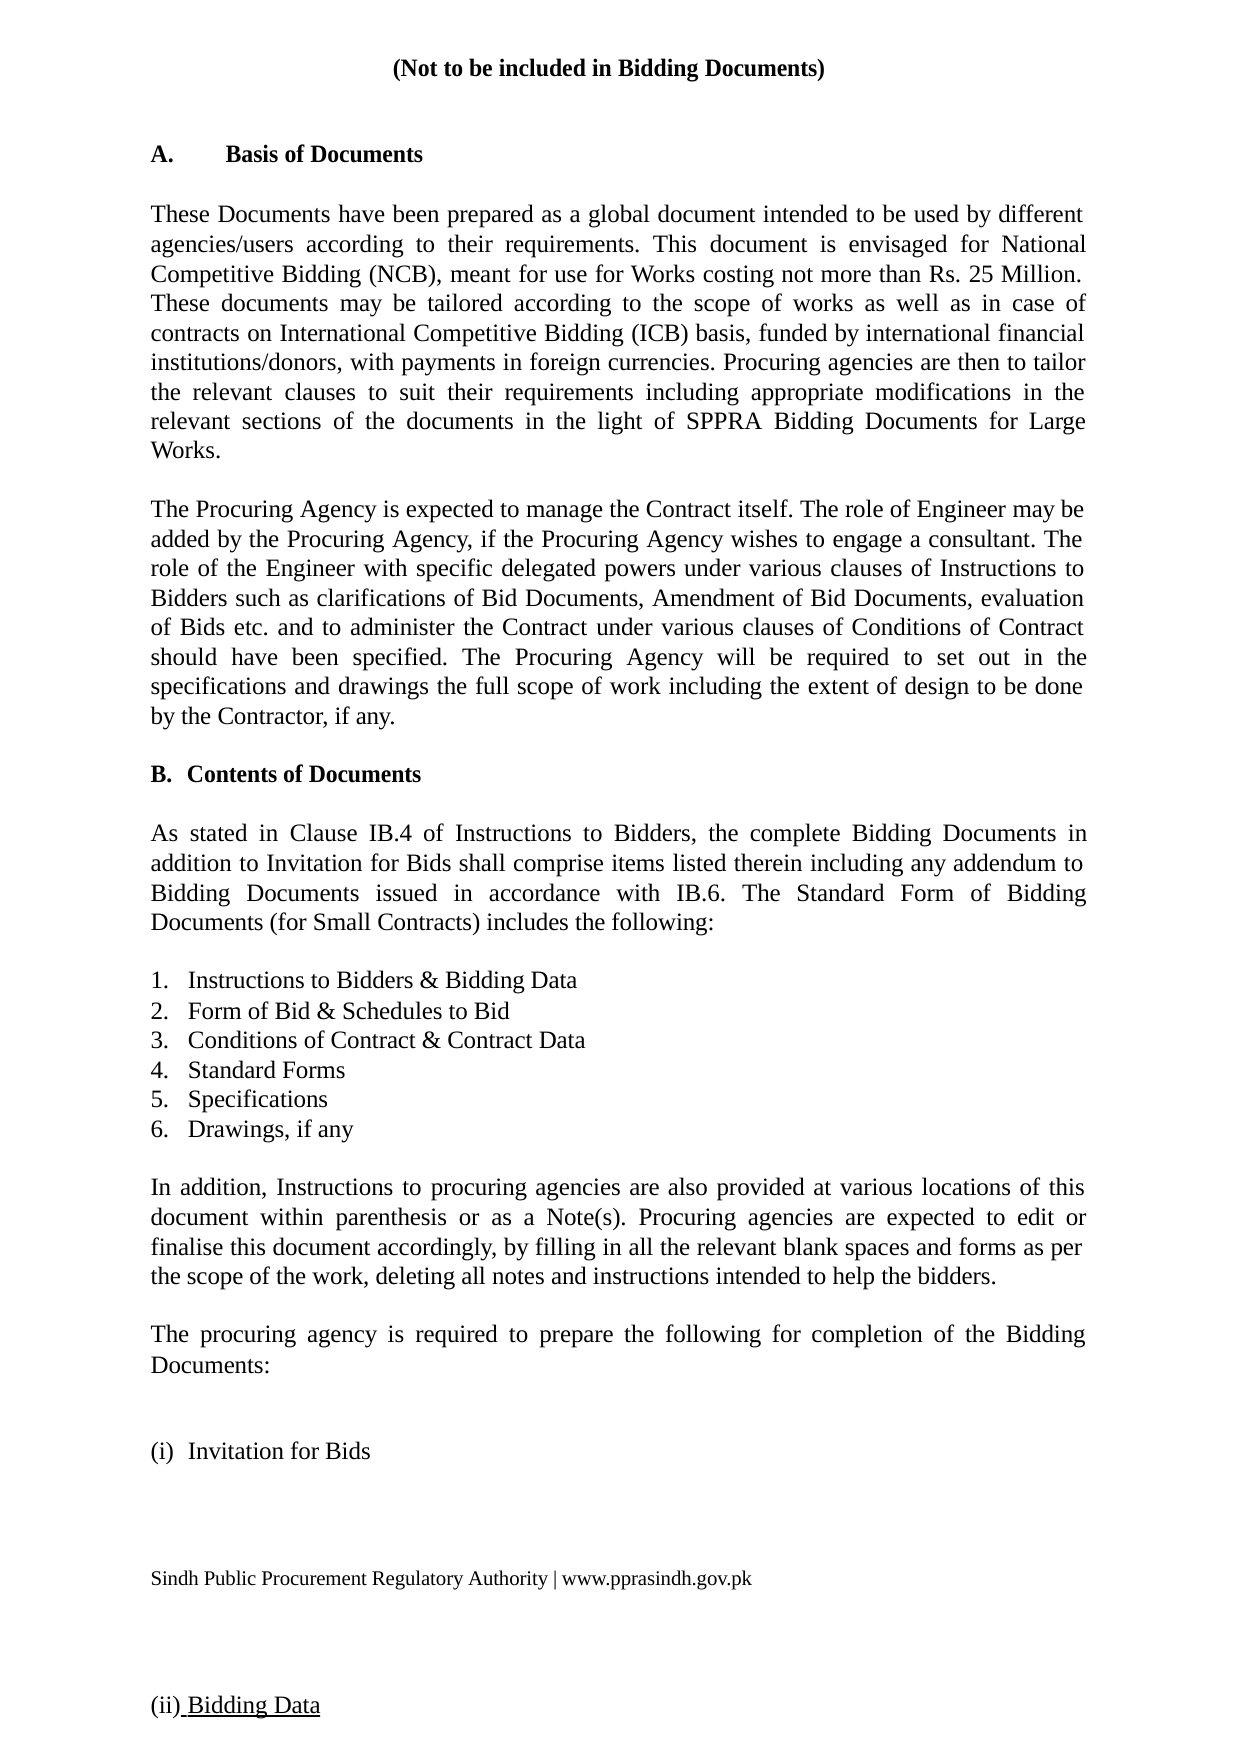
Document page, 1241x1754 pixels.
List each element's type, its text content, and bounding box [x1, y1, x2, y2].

text 2. Form of Bid & Schedules to Bid [150, 996, 1134, 1025]
text B. Contents of Documents [150, 755, 1134, 790]
text finalise this document accordingly, by filling in all the relevant blank spaces and forms as per [150, 1232, 1134, 1261]
text agencies/users according to their requirements. This document is envisaged for National [150, 229, 1134, 258]
text 6. Drawings, if any [150, 1113, 1134, 1143]
text contracts on International Competitive Bidding (ICB) basis, funded by international financial [150, 317, 1134, 347]
text 3. Conditions of Contract & Contract Data [150, 1025, 1134, 1054]
text relevant sections of the documents in the light of SPPRA Bidding Documents for Large [150, 406, 1134, 435]
text Bidders such as clarifications of Bid Documents, Amendment of Bid Documents, evaluation [150, 583, 1134, 612]
text A. Basis of Documents [150, 132, 1134, 170]
text role of the Engineer with specific delegated powers under various clauses of Instructions to [150, 553, 1134, 583]
text Sindh Public Procurement Regulatory Authority | www.pprasindh.gov.pk iii [150, 1567, 1134, 1592]
text document within parenthesis or as a Note(s). Procuring agencies are expected to edit or [150, 1202, 1134, 1232]
text of Bids etc. and to administer the Contract under various clauses of Conditions of Contract [150, 612, 1134, 642]
text addition to Invitation for Bids shall comprise items listed therein including any addendum to [150, 848, 1134, 878]
text The Procuring Agency is expected to manage the Contract itself. The role of Engineer may be [150, 490, 1134, 524]
text should have been specified. The Procuring Agency will be required to set out in the [150, 642, 1134, 671]
text Documents: [150, 1349, 1134, 1379]
text (ii) Bidding Data [150, 1692, 1134, 1719]
text specifications and drawings the full scope of work including the extent of design to be done [150, 671, 1134, 701]
text These documents may be tailored according to the scope of works as well as in case of [150, 288, 1134, 317]
text Works. [150, 435, 1134, 465]
text (Not to be included in Bidding Documents) [150, 52, 1134, 82]
text Bidding Documents issued in accordance with IB.6. The Standard Form of Bidding [150, 878, 1134, 907]
text the relevant clauses to suit their requirements including appropriate modifications in the [150, 376, 1134, 406]
text added by the Procuring Agency, if the Procuring Agency wishes to engage a consultant. The [150, 524, 1134, 553]
text 1. Instructions to Bidders & Bidding Data [150, 962, 1134, 996]
text by the Contractor, if any. [150, 701, 1134, 730]
text In addition, Instructions to procuring agencies are also provided at various locations of this [150, 1168, 1134, 1202]
text 4. Standard Forms [150, 1054, 1134, 1084]
text institutions/donors, with payments in foreign currencies. Procuring agencies are then to tailor [150, 347, 1134, 376]
text Competitive Bidding (NCB), meant for use for Works costing not more than Rs. 25 Million. [150, 258, 1134, 288]
text 5. Specifications [150, 1084, 1134, 1113]
text The procuring agency is required to prepare the following for completion of the Bidding [150, 1316, 1134, 1349]
text As stated in Clause IB.4 of Instructions to Bidders, the complete Bidding Documents in [150, 815, 1134, 848]
text the scope of the work, deleting all notes and instructions intended to help the bidders. [150, 1261, 1134, 1291]
text These Documents have been prepared as a global document intended to be used by different [150, 195, 1134, 229]
text (i) Invitation for Bids [150, 1429, 1134, 1467]
text Documents (for Small Contracts) includes the following: [150, 907, 1134, 937]
